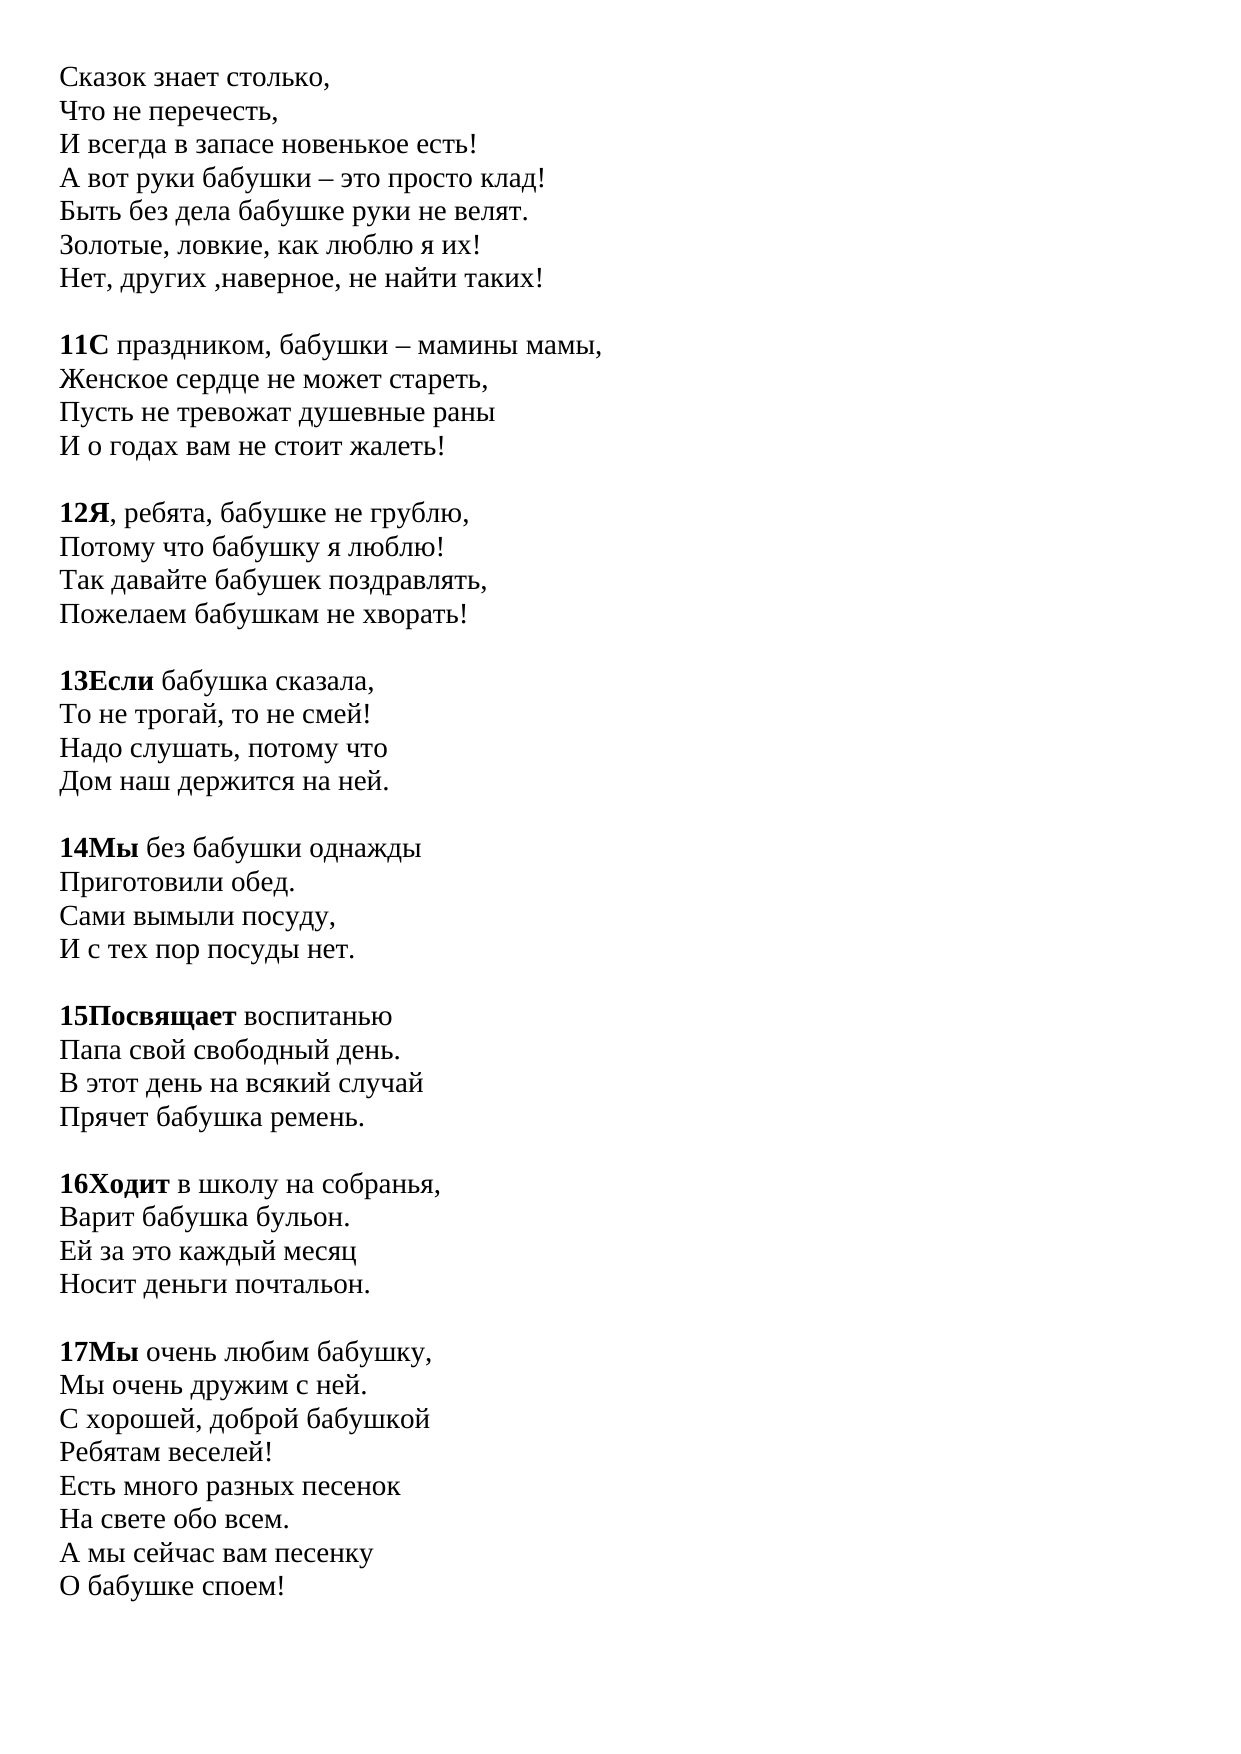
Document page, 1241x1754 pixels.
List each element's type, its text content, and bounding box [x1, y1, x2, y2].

text То не трогай, то не смей! [59, 696, 1181, 730]
text А вот руки бабушки – это просто клад! [59, 160, 1181, 193]
text Нет, других ,наверное, не найти таких! [59, 260, 1181, 294]
text Ребятам веселей! [59, 1434, 1181, 1468]
text Ей за это каждый месяц [59, 1233, 1181, 1267]
text На свете обо всем. [59, 1501, 1181, 1535]
text 12Я, ребята, бабушке не грублю, [59, 495, 1181, 529]
text Золотые, ловкие, как люблю я их! [59, 227, 1181, 260]
text Носит деньги почтальон. [59, 1267, 1181, 1300]
text Так давайте бабушек поздравлять, [59, 562, 1181, 596]
text И о годах вам не стоит жалеть! [59, 428, 1181, 462]
text Мы очень дружим с ней. [59, 1367, 1181, 1401]
text И с тех пор посуды нет. [59, 931, 1181, 965]
text 17Мы очень любим бабушку, [59, 1334, 1181, 1367]
text Дом наш держится на ней. [59, 763, 1181, 797]
text Женское сердце не может стареть, [59, 361, 1181, 394]
text В этот день на всякий случай [59, 1065, 1181, 1099]
text С хорошей, доброй бабушкой [59, 1401, 1181, 1434]
text А мы сейчас вам песенку [59, 1535, 1181, 1568]
text И всегда в запасе новенькое есть! [59, 126, 1181, 160]
text Пусть не тревожат душевные раны [59, 394, 1181, 428]
text Варит бабушка бульон. [59, 1199, 1181, 1233]
text Пожелаем бабушкам не хворать! [59, 596, 1181, 629]
text О бабушке споем! [59, 1568, 1181, 1602]
text Надо слушать, потому что [59, 730, 1181, 763]
text Быть без дела бабушке руки не велят. [59, 193, 1181, 227]
text 16Ходит в школу на собранья, [59, 1166, 1181, 1199]
text Есть много разных песенок [59, 1468, 1181, 1501]
text Прячет бабушка ремень. [59, 1099, 1181, 1132]
text 14Мы без бабушки однажды [59, 831, 1181, 864]
text Сказок знает столько, [59, 59, 1181, 93]
text Потому что бабушку я люблю! [59, 529, 1181, 562]
text 11С праздником, бабушки – мамины мамы, [59, 327, 1181, 361]
text Сами вымыли посуду, [59, 898, 1181, 931]
text Что не перечесть, [59, 93, 1181, 126]
text 13Если бабушка сказала, [59, 663, 1181, 696]
text Приготовили обед. [59, 864, 1181, 898]
text Папа свой свободный день. [59, 1032, 1181, 1065]
text 15Посвящает воспитанью [59, 998, 1181, 1032]
